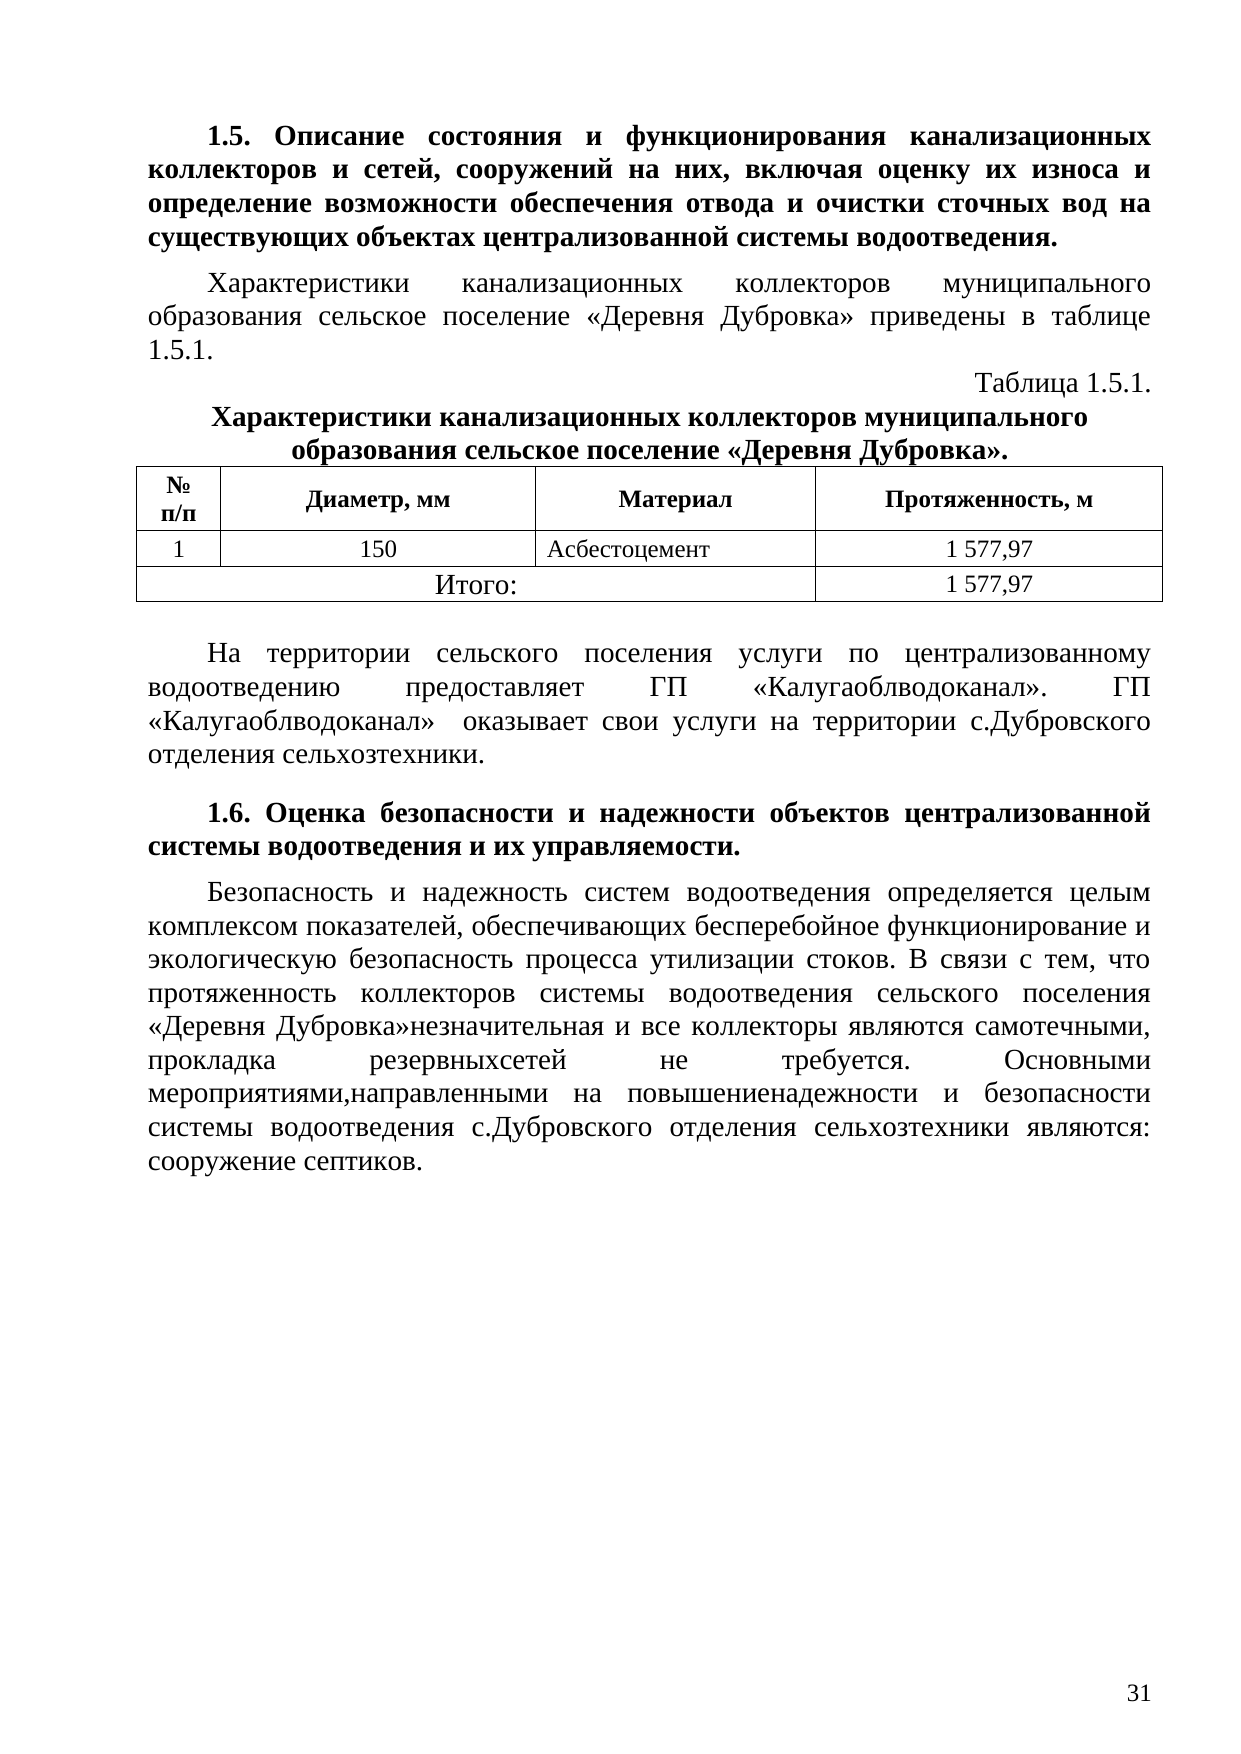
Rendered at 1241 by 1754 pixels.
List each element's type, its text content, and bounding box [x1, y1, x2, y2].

table_cell 1 577,97 [816, 567, 1162, 601]
text Характеристики канализационных коллекторов муниципального образования сельское поселение «Деревня Дубровка». [148, 399, 1152, 466]
table_cell 1 577,97 [816, 531, 1162, 566]
table_header № п/п [137, 467, 220, 530]
text Безопасность и надежность систем водоотведения определяется целым комплексом показателей, обеспечивающих бесперебойное функционирование и экологическую безопасность процесса утилизации стоков. В связи с тем, что протяженность коллекторов системы водоотведения сельского поселения «Деревня Дубровка»незначительная и все коллекторы являются самотечными, прокладка резервныхсетей не требуется. Основными мероприятиями,направленными на повышениенадежности и безопасности системы водоотведения с.Дубровского отделения сельхозтехники являются: сооружение септиков. [148, 874, 1152, 1176]
text 1.5. Описание состояния и функционирования канализационных коллекторов и сетей, сооружений на них, включая оценку их износа и определение возможности обеспечения отвода и очистки сточных вод на существующих объектах централизованной системы водоотведения. [148, 118, 1152, 252]
text Таблица 1.5.1. [148, 365, 1152, 399]
table_cell Асбестоцемент [536, 531, 815, 566]
text Характеристики канализационных коллекторов муниципального образования сельское поселение «Деревня Дубровка» приведены в таблице 1.5.1. [148, 265, 1152, 365]
table_header Диаметр, мм [221, 467, 535, 530]
table_header Протяженность, м [816, 467, 1162, 530]
table_cell 150 [221, 531, 535, 566]
table_header Материал [536, 467, 815, 530]
text 1.6. Оценка безопасности и надежности объектов централизованной системы водоотведения и их управляемости. [148, 795, 1152, 862]
table_cell 1 [137, 531, 220, 566]
table_cell Итого: [137, 567, 815, 601]
text На территории сельского поселения услуги по централизованному водоотведению предоставляет ГП «Калугаоблводоканал». ГП «Калугаоблводоканал» оказывает свои услуги на территории с.Дубровского отделения сельхозтехники. [148, 636, 1152, 770]
